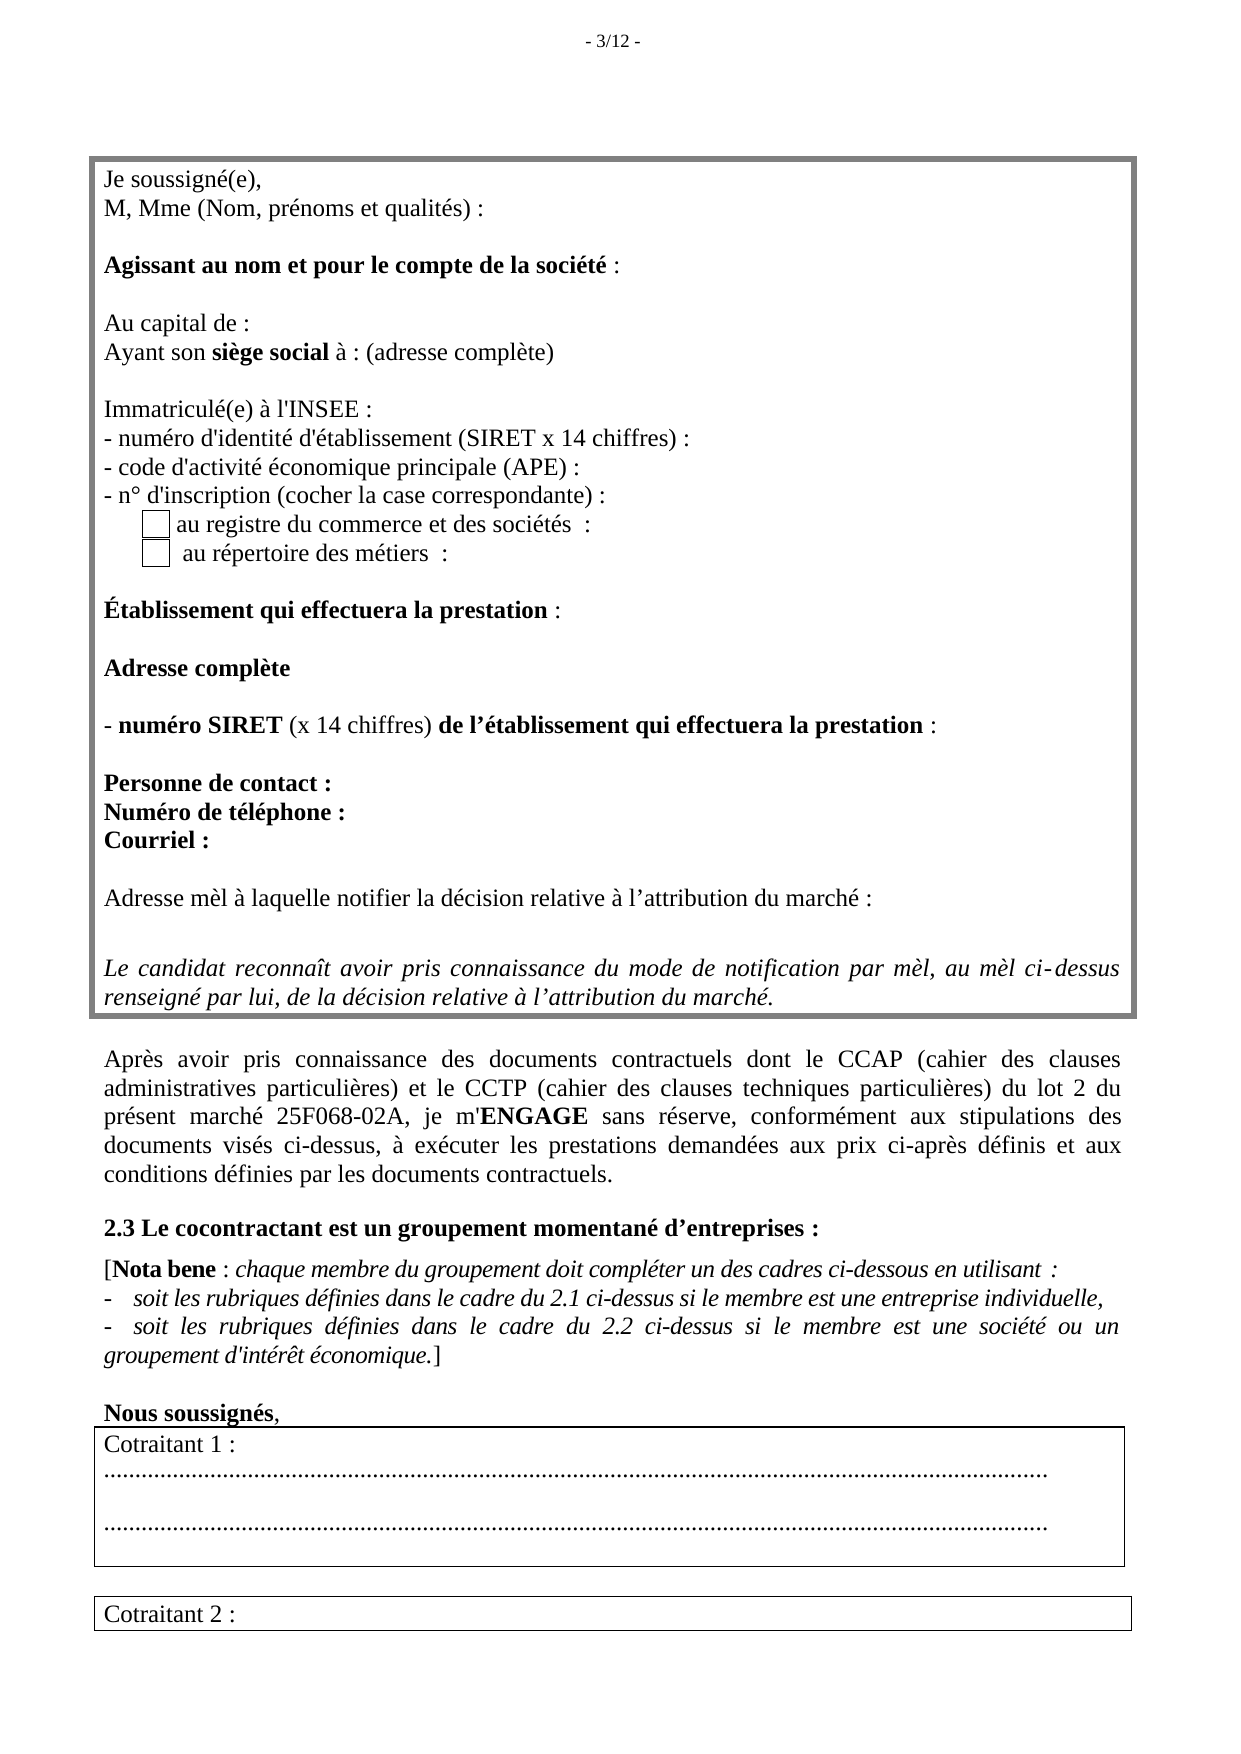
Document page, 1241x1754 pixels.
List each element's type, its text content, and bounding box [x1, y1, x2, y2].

text Nous soussignés, [103, 1398, 1122, 1426]
text Établissement qui effectuera la prestation : [103, 596, 1122, 624]
text Cotraitant 2 : [95, 1597, 1131, 1630]
text Personne de contact : [103, 768, 1122, 797]
list soit les rubriques définies dans le cadre du 2.1 ci-dessus si le membre est une entreprise individuelle, [103, 1283, 1122, 1311]
text M, Mme (Nom, prénoms et qualités) : [103, 193, 1122, 222]
text - n° d'inscription (cocher la case correspondante) : [103, 481, 1122, 509]
text Adresse mèl à laquelle notifier la décision relative à l’attribution du marché : [103, 883, 1122, 912]
text - numéro d'identité d'établissement (SIRET x 14 chiffres) : [103, 423, 1122, 452]
text Au capital de : [103, 308, 1122, 337]
text - code d'activité économique principale (APE) : [103, 452, 1122, 481]
text au répertoire des métiers : [103, 538, 1122, 567]
text au registre du commerce et des sociétés : [103, 509, 1122, 538]
text Adresse complète [103, 653, 1122, 682]
text Le candidat reconnaît avoir pris connaissance du mode de notification par mèl, au mèl ci-dessus renseigné par lui, de la décision relative à l’attribution du marché. [95, 945, 1131, 1013]
text Immatriculé(e) à l'INSEE : [103, 394, 1122, 423]
list soit les rubriques définies dans le cadre du 2.2 ci-dessus si le membre est une société ou un groupement d'intérêt économique.] [103, 1311, 1122, 1369]
text Ayant son siège social à : (adresse complète) [103, 337, 1122, 366]
text Après avoir pris connaissance des documents contractuels dont le CCAP (cahier des clauses administratives particulières) et le CCTP (cahier des clauses techniques particulières) du lot 2 du présent marché 25F068-02A, je m'ENGAGE sans réserve, conformément aux stipulations des documents visés ci-dessus, à exécuter les prestations demandées aux prix ci-après définis et aux conditions définies par les documents contractuels. [103, 1044, 1122, 1188]
text [Nota bene : chaque membre du groupement doit compléter un des cadres ci-dessous en utilisant : [103, 1254, 1122, 1283]
text 2.3 Le cocontractant est un groupement momentané d’entreprises : [103, 1213, 1122, 1241]
text Cotraitant 1 : [95, 1428, 1124, 1458]
text - numéro SIRET (x 14 chiffres) de l’établissement qui effectuera la prestation : [103, 711, 1122, 768]
text Agissant au nom et pour le compte de la société : [103, 251, 1122, 279]
text Numéro de téléphone : [103, 797, 1122, 826]
text Courriel : [103, 826, 1122, 854]
text Je soussigné(e), [95, 162, 1131, 193]
